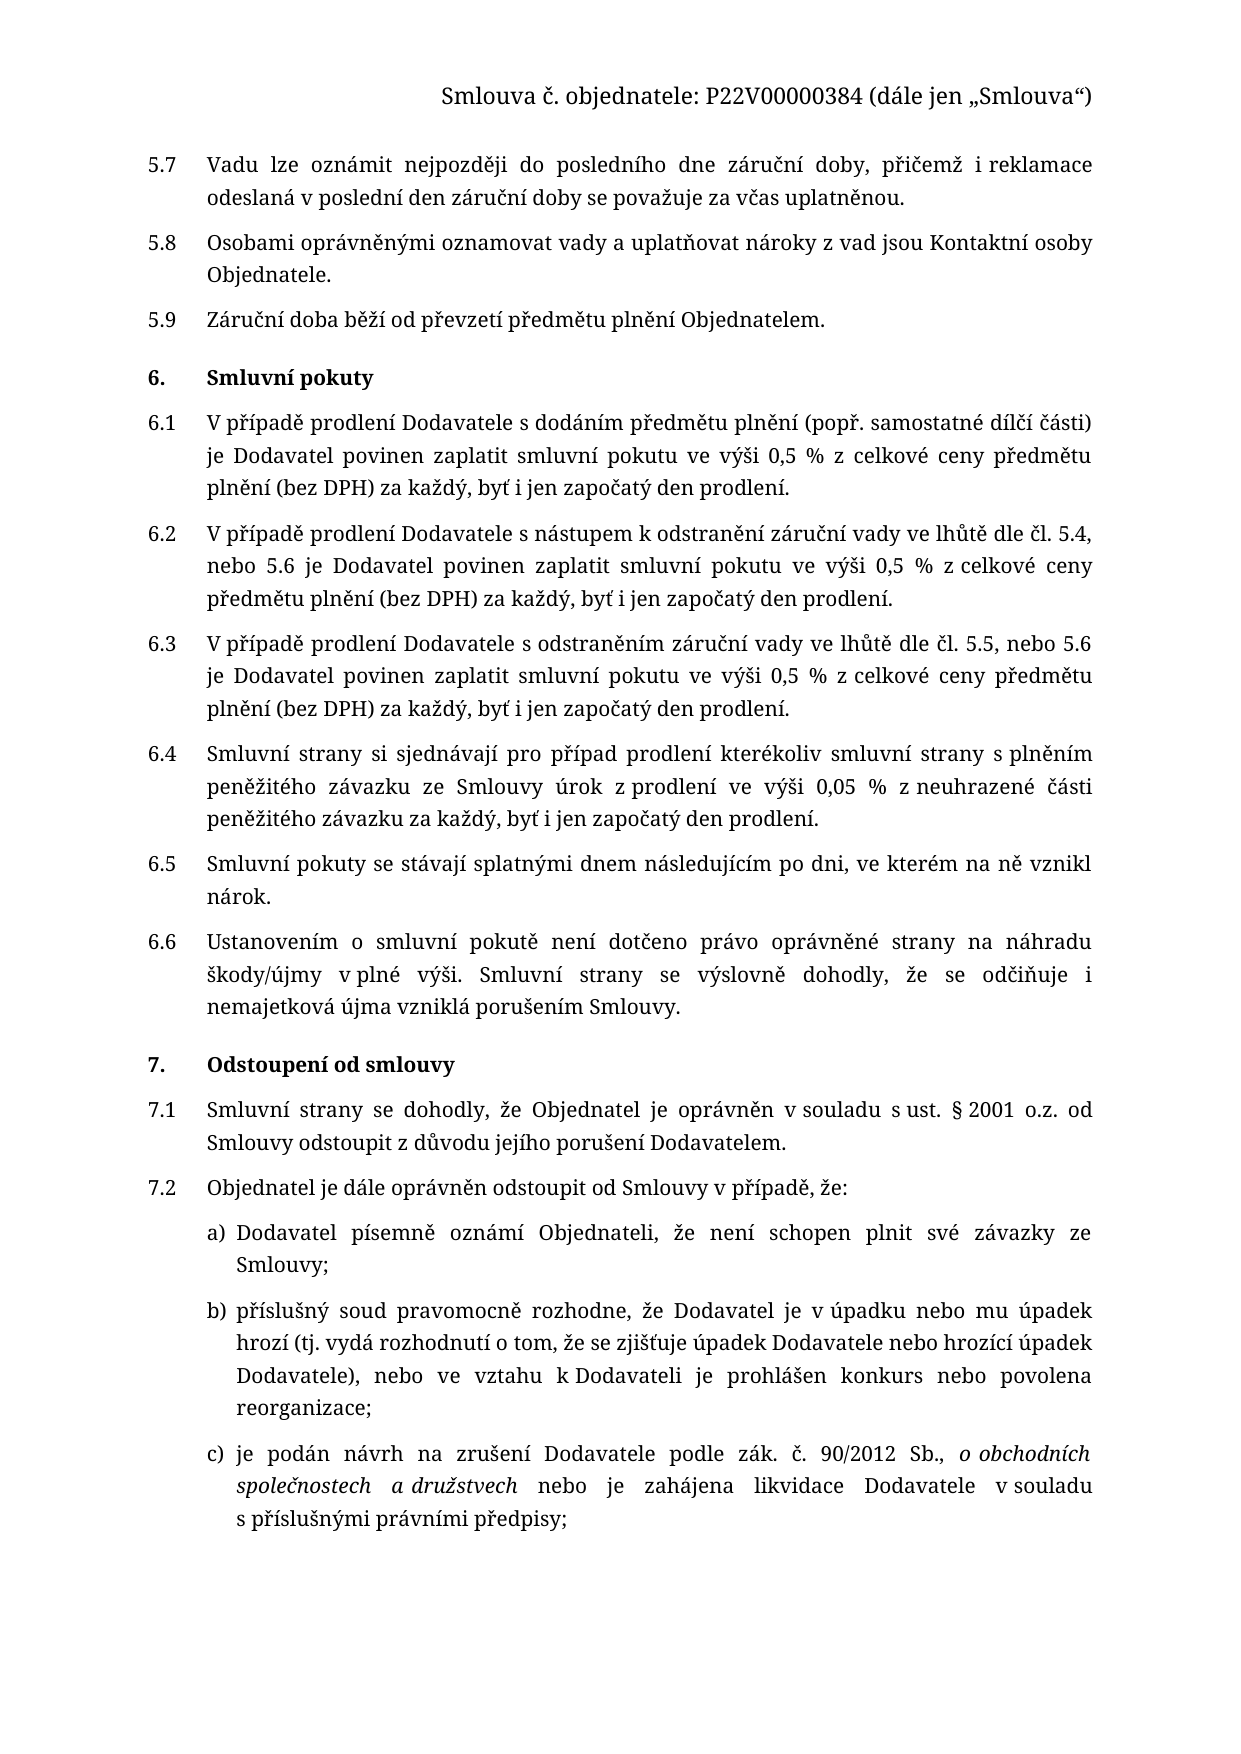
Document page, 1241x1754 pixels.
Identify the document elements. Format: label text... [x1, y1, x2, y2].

list Smluvní strany se dohodly, že Objednatel je oprávněn v souladu s ust. § 2001 o.z. od Smlouvy odstoupit z důvodu jejího porušení Dodavatelem. [148, 1095, 1093, 1156]
list V případě prodlení Dodavatele s nástupem k odstranění záruční vady ve lhůtě dle čl. 5.4, nebo 5.6 je Dodavatel povinen zaplatit smluvní pokutu ve výši 0,5 % z celkové ceny předmětu plnění (bez DPH) za každý, byť i jen započatý den prodlení. [148, 519, 1093, 612]
list V případě prodlení Dodavatele s dodáním předmětu plnění (popř. samostatné dílčí části) je Dodavatel povinen zaplatit smluvní pokutu ve výši 0,5 % z celkové ceny předmětu plnění (bez DPH) za každý, byť i jen započatý den prodlení. [148, 408, 1093, 502]
list je podán návrh na zrušení Dodavatele podle zák. č. 90/2012 Sb., o obchodních společnostech a družstvech nebo je zahájena likvidace Dodavatele v souladu s příslušnými právními předpisy; [207, 1439, 1093, 1532]
list Dodavatel písemně oznámí Objednateli, že není schopen plnit své závazky ze Smlouvy; [207, 1218, 1093, 1279]
list Odstoupení od smlouvy [148, 1050, 1093, 1078]
list Osobami oprávněnými oznamovat vady a uplatňovat nároky z vad jsou Kontaktní osoby Objednatele. [148, 228, 1093, 289]
list Smluvní strany si sjednávají pro případ prodlení kterékoliv smluvní strany s plněním peněžitého závazku ze Smlouvy úrok z prodlení ve výši 0,05 % z neuhrazené části peněžitého závazku za každý, byť i jen započatý den prodlení. [148, 739, 1093, 833]
list Smluvní pokuty se stávají splatnými dnem následujícím po dni, ve kterém na ně vznikl nárok. [148, 849, 1093, 911]
list Smluvní pokuty [148, 363, 1093, 392]
list příslušný soud pravomocně rozhodne, že Dodavatel je v úpadku nebo mu úpadek hrozí (tj. vydá rozhodnutí o tom, že se zjišťuje úpadek Dodavatele nebo hrozící úpadek Dodavatele), nebo ve vztahu k Dodavateli je prohlášen konkurs nebo povolena reorganizace; [207, 1296, 1093, 1422]
list Objednatel je dále oprávněn odstoupit od Smlouvy v případě, že: [148, 1173, 1093, 1201]
list Ustanovením o smluvní pokutě není dotčeno právo oprávněné strany na náhradu škody/újmy v plné výši. Smluvní strany se výslovně dohodly, že se odčiňuje i nemajetková újma vzniklá porušením Smlouvy. [148, 927, 1093, 1021]
list Záruční doba běží od převzetí předmětu plnění Objednatelem. [148, 306, 1093, 334]
list V případě prodlení Dodavatele s odstraněním záruční vady ve lhůtě dle čl. 5.5, nebo 5.6 je Dodavatel povinen zaplatit smluvní pokutu ve výši 0,5 % z celkové ceny předmětu plnění (bez DPH) za každý, byť i jen započatý den prodlení. [148, 629, 1093, 723]
list Vadu lze oznámit nejpozději do posledního dne záruční doby, přičemž i reklamace odeslaná v poslední den záruční doby se považuje za včas uplatněnou. [148, 150, 1093, 211]
